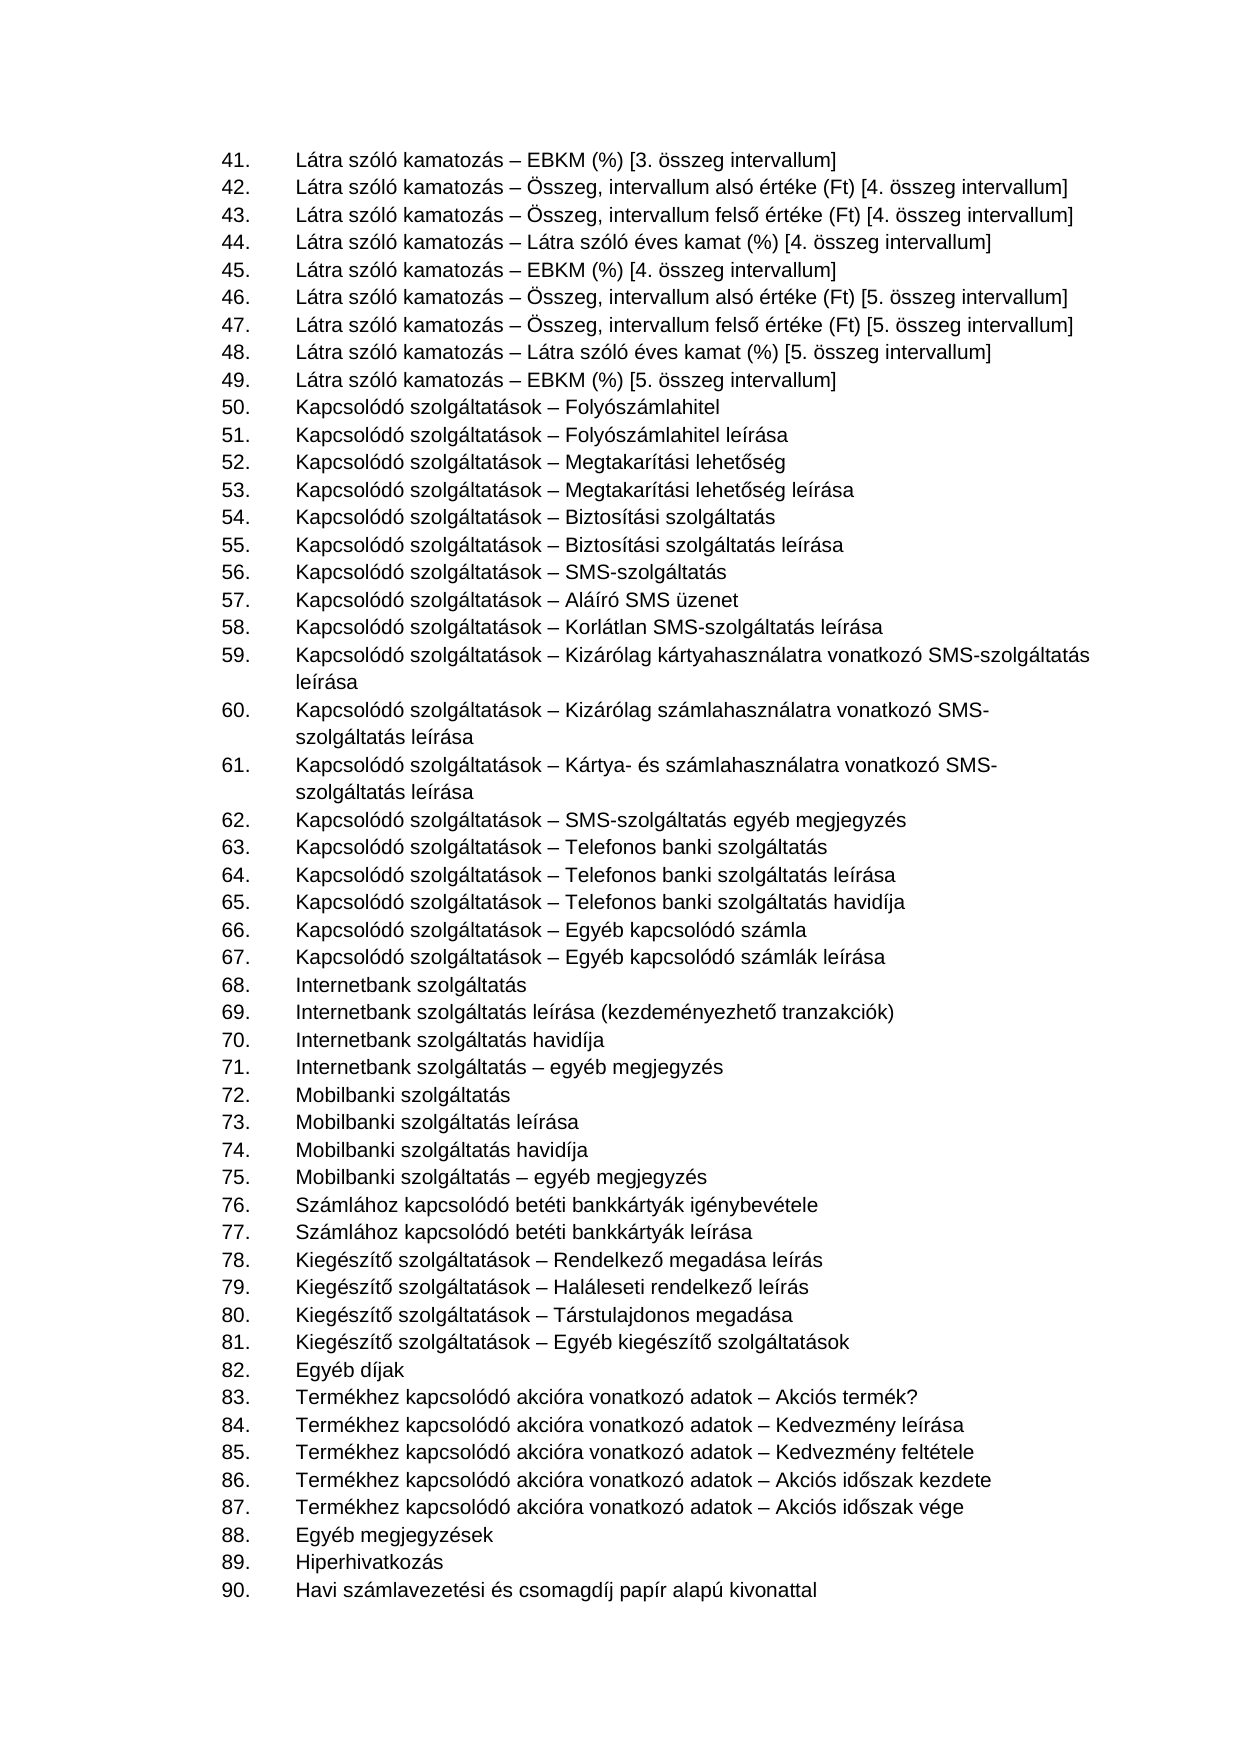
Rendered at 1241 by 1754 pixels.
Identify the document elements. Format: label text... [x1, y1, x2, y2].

list Havi számlavezetési és csomagdíj papír alapú kivonattal [221, 1578, 1093, 1602]
list Egyéb díjak [221, 1358, 1093, 1382]
list Kapcsolódó szolgáltatások – Megtakarítási lehetőség leírása [221, 478, 1093, 502]
list Kapcsolódó szolgáltatások – Egyéb kapcsolódó számlák leírása [221, 945, 1093, 969]
list Látra szóló kamatozás – Látra szóló éves kamat (%) [4. összeg intervallum] [221, 230, 1093, 254]
list Látra szóló kamatozás – Összeg, intervallum felső értéke (Ft) [4. összeg intervallum] [221, 203, 1093, 227]
list Internetbank szolgáltatás leírása (kezdeményezhető tranzakciók) [221, 1000, 1093, 1024]
list Termékhez kapcsolódó akcióra vonatkozó adatok – Akciós termék? [221, 1385, 1093, 1409]
list Kapcsolódó szolgáltatások – Biztosítási szolgáltatás leírása [221, 533, 1093, 557]
list Kiegészítő szolgáltatások – Társtulajdonos megadása [221, 1303, 1093, 1327]
list Kapcsolódó szolgáltatások – Korlátlan SMS-szolgáltatás leírása [221, 615, 1093, 639]
list Látra szóló kamatozás – Összeg, intervallum alsó értéke (Ft) [5. összeg intervallum] [221, 285, 1093, 309]
list Kapcsolódó szolgáltatások – Kizárólag kártyahasználatra vonatkozó SMS-szolgáltatás leírása [221, 643, 1093, 694]
list Számlához kapcsolódó betéti bankkártyák leírása [221, 1220, 1093, 1244]
list Termékhez kapcsolódó akcióra vonatkozó adatok – Akciós időszak kezdete [221, 1468, 1093, 1492]
list Kapcsolódó szolgáltatások – Telefonos banki szolgáltatás havidíja [221, 890, 1093, 914]
list Termékhez kapcsolódó akcióra vonatkozó adatok – Akciós időszak vége [221, 1495, 1093, 1519]
list Kapcsolódó szolgáltatások – SMS-szolgáltatás egyéb megjegyzés [221, 808, 1093, 832]
list Mobilbanki szolgáltatás leírása [221, 1110, 1093, 1134]
list Látra szóló kamatozás – Látra szóló éves kamat (%) [5. összeg intervallum] [221, 340, 1093, 364]
list Internetbank szolgáltatás – egyéb megjegyzés [221, 1055, 1093, 1079]
list Látra szóló kamatozás – EBKM (%) [5. összeg intervallum] [221, 368, 1093, 392]
list Termékhez kapcsolódó akcióra vonatkozó adatok – Kedvezmény leírása [221, 1413, 1093, 1437]
list Kapcsolódó szolgáltatások – Aláíró SMS üzenet [221, 588, 1093, 612]
list Mobilbanki szolgáltatás havidíja [221, 1138, 1093, 1162]
list Kiegészítő szolgáltatások – Egyéb kiegészítő szolgáltatások [221, 1330, 1093, 1354]
list Kapcsolódó szolgáltatások – Folyószámlahitel leírása [221, 423, 1093, 447]
list Látra szóló kamatozás – Összeg, intervallum felső értéke (Ft) [5. összeg intervallum] [221, 313, 1093, 337]
list Internetbank szolgáltatás [221, 973, 1093, 997]
list Kapcsolódó szolgáltatások – Megtakarítási lehetőség [221, 450, 1093, 474]
list Kapcsolódó szolgáltatások – Egyéb kapcsolódó számla [221, 918, 1093, 942]
list Mobilbanki szolgáltatás – egyéb megjegyzés [221, 1165, 1093, 1189]
list Egyéb megjegyzések [221, 1523, 1093, 1547]
list Kapcsolódó szolgáltatások – Biztosítási szolgáltatás [221, 505, 1093, 529]
list Termékhez kapcsolódó akcióra vonatkozó adatok – Kedvezmény feltétele [221, 1440, 1093, 1464]
list Kapcsolódó szolgáltatások – Folyószámlahitel [221, 395, 1093, 419]
list Látra szóló kamatozás – EBKM (%) [4. összeg intervallum] [221, 258, 1093, 282]
list Hiperhivatkozás [221, 1550, 1093, 1574]
list Kapcsolódó szolgáltatások – Telefonos banki szolgáltatás leírása [221, 863, 1093, 887]
list Számlához kapcsolódó betéti bankkártyák igénybevétele [221, 1193, 1093, 1217]
list Kapcsolódó szolgáltatások – SMS-szolgáltatás [221, 560, 1093, 584]
list Látra szóló kamatozás – EBKM (%) [3. összeg intervallum] [221, 148, 1093, 172]
list Kiegészítő szolgáltatások – Rendelkező megadása leírás [221, 1248, 1093, 1272]
list Mobilbanki szolgáltatás [221, 1083, 1093, 1107]
list Kapcsolódó szolgáltatások – Telefonos banki szolgáltatás [221, 835, 1093, 859]
list Internetbank szolgáltatás havidíja [221, 1028, 1093, 1052]
list Kapcsolódó szolgáltatások – Kizárólag számlahasználatra vonatkozó SMS-szolgáltatás leírása [221, 698, 1093, 749]
list Kapcsolódó szolgáltatások – Kártya- és számlahasználatra vonatkozó SMS-szolgáltatás leírása [221, 753, 1093, 804]
list Kiegészítő szolgáltatások – Haláleseti rendelkező leírás [221, 1275, 1093, 1299]
list Látra szóló kamatozás – Összeg, intervallum alsó értéke (Ft) [4. összeg intervallum] [221, 175, 1093, 199]
